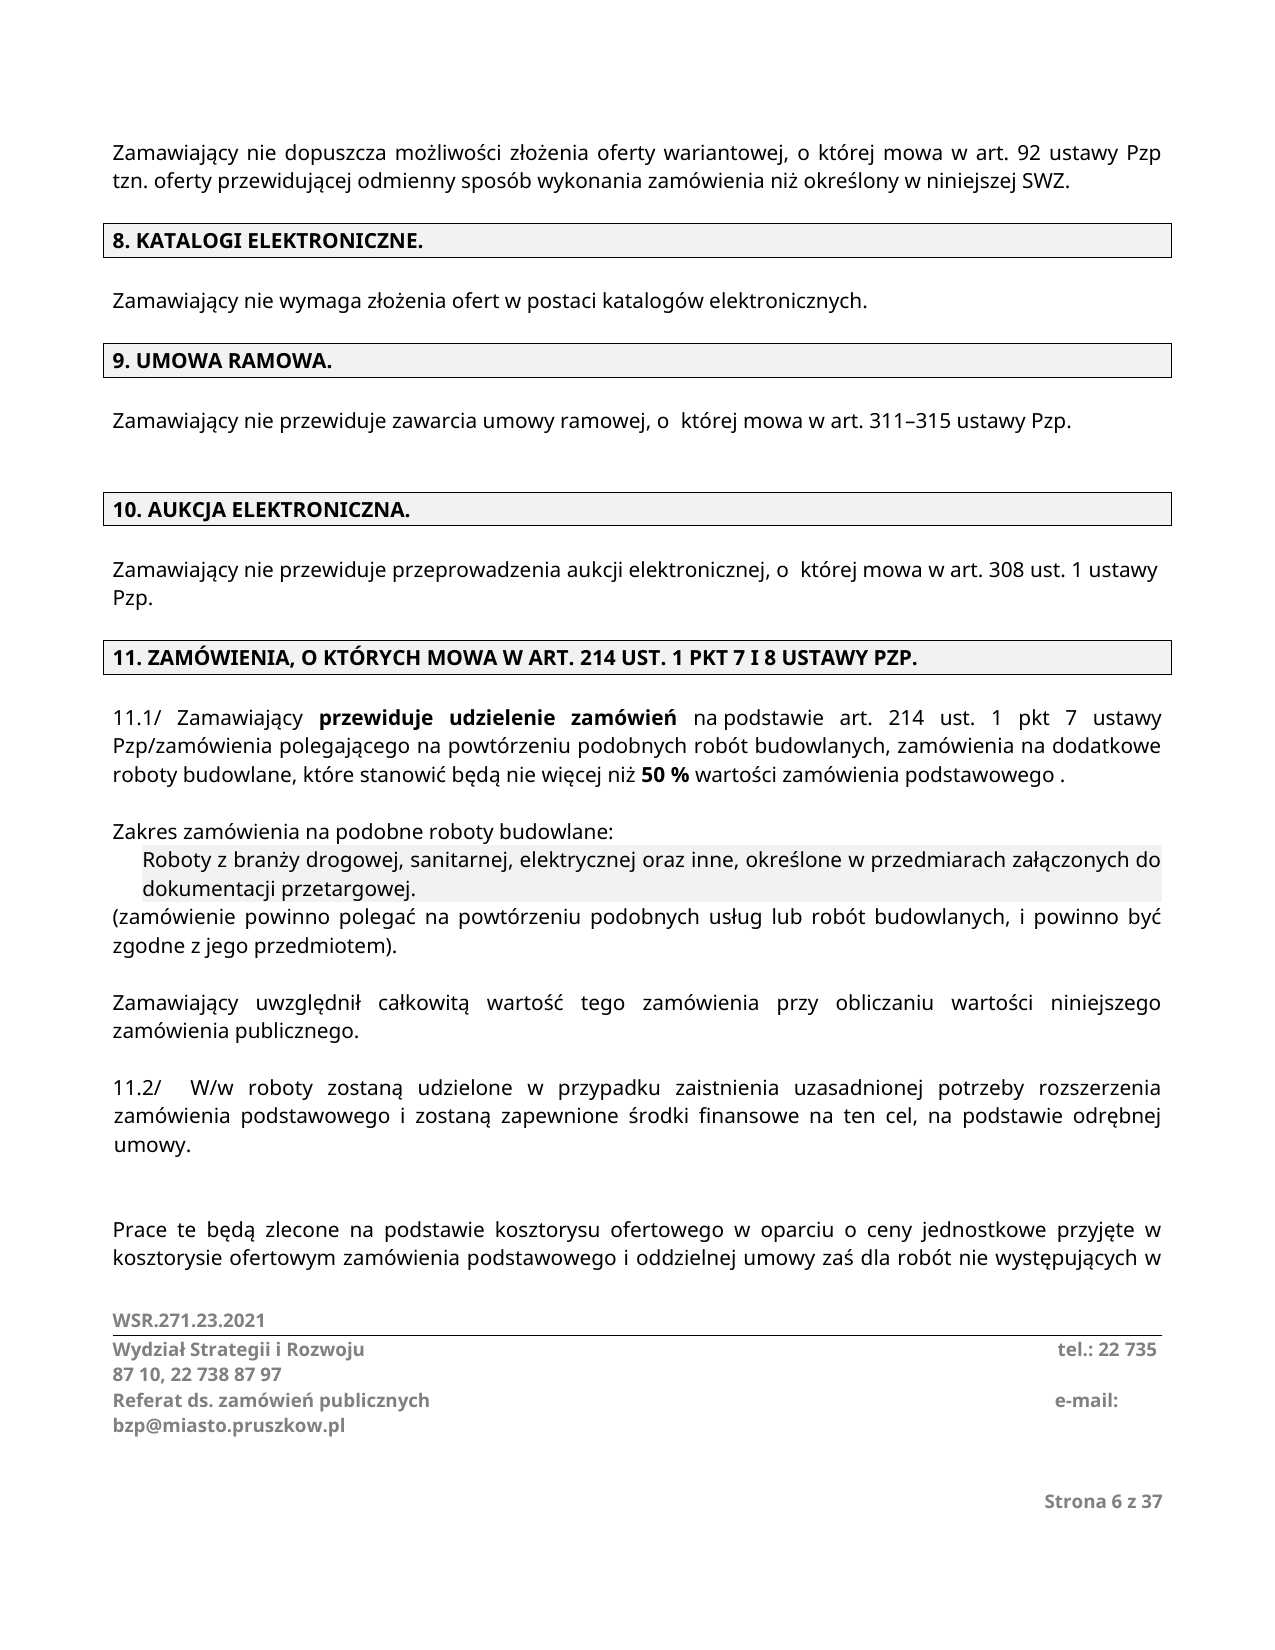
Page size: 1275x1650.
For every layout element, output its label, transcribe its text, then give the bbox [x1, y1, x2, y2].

text 8. KATALOGI ELEKTRONICZNE. [104, 224, 1171, 257]
text 11.2/ W/w roboty zostaną udzielone w przypadku zaistnienia uzasadnionej potrzeby rozszerzenia zamówienia podstawowego i zostaną zapewnione środki finansowe na ten cel, na podstawie odrębnej umowy. [112, 1073, 1162, 1158]
text 10. AUKCJA ELEKTRONICZNA. [104, 493, 1171, 525]
text Zamawiający nie przewiduje zawarcia umowy ramowej, o której mowa w art. 311–315 ustawy Pzp. [112, 406, 1162, 435]
text (zamówienie powinno polegać na powtórzeniu podobnych usług lub robót budowlanych, i powinno być zgodne z jego przedmiotem). [112, 902, 1162, 959]
text 9. UMOWA RAMOWA. [104, 344, 1171, 377]
text Zamawiający nie przewiduje przeprowadzenia aukcji elektronicznej, o której mowa w art. 308 ust. 1 ustawy Pzp. [112, 555, 1162, 612]
text Roboty z branży drogowej, sanitarnej, elektrycznej oraz inne, określone w przedmiarach załączonych do dokumentacji przetargowej. [142, 845, 1162, 902]
text Zakres zamówienia na podobne roboty budowlane: [112, 817, 1162, 845]
text 11. ZAMÓWIENIA, O KTÓRYCH MOWA W ART. 214 UST. 1 PKT 7 I 8 USTAWY PZP. [104, 641, 1171, 674]
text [112, 1215, 1162, 1272]
text Zamawiający nie dopuszcza możliwości złożenia oferty wariantowej, o której mowa w art. 92 ustawy Pzp tzn. oferty przewidującej odmienny sposób wykonania zamówienia niż określony w niniejszej SWZ. [112, 138, 1162, 195]
text Zamawiający nie wymaga złożenia ofert w postaci katalogów elektronicznych. [112, 286, 1162, 315]
text Zamawiający uwzględnił całkowitą wartość tego zamówienia przy obliczaniu wartości niniejszego zamówienia publicznego. [112, 988, 1162, 1044]
text 11.1/ Zamawiający przewiduje udzielenie zamówień na podstawie art. 214 ust. 1 pkt 7 ustawy Pzp/zamówienia polegającego na powtórzeniu podobnych robót budowlanych, zamówienia na dodatkowe roboty budowlane, które stanowić będą nie więcej niż 50 % wartości zamówienia podstawowego . [112, 703, 1162, 788]
